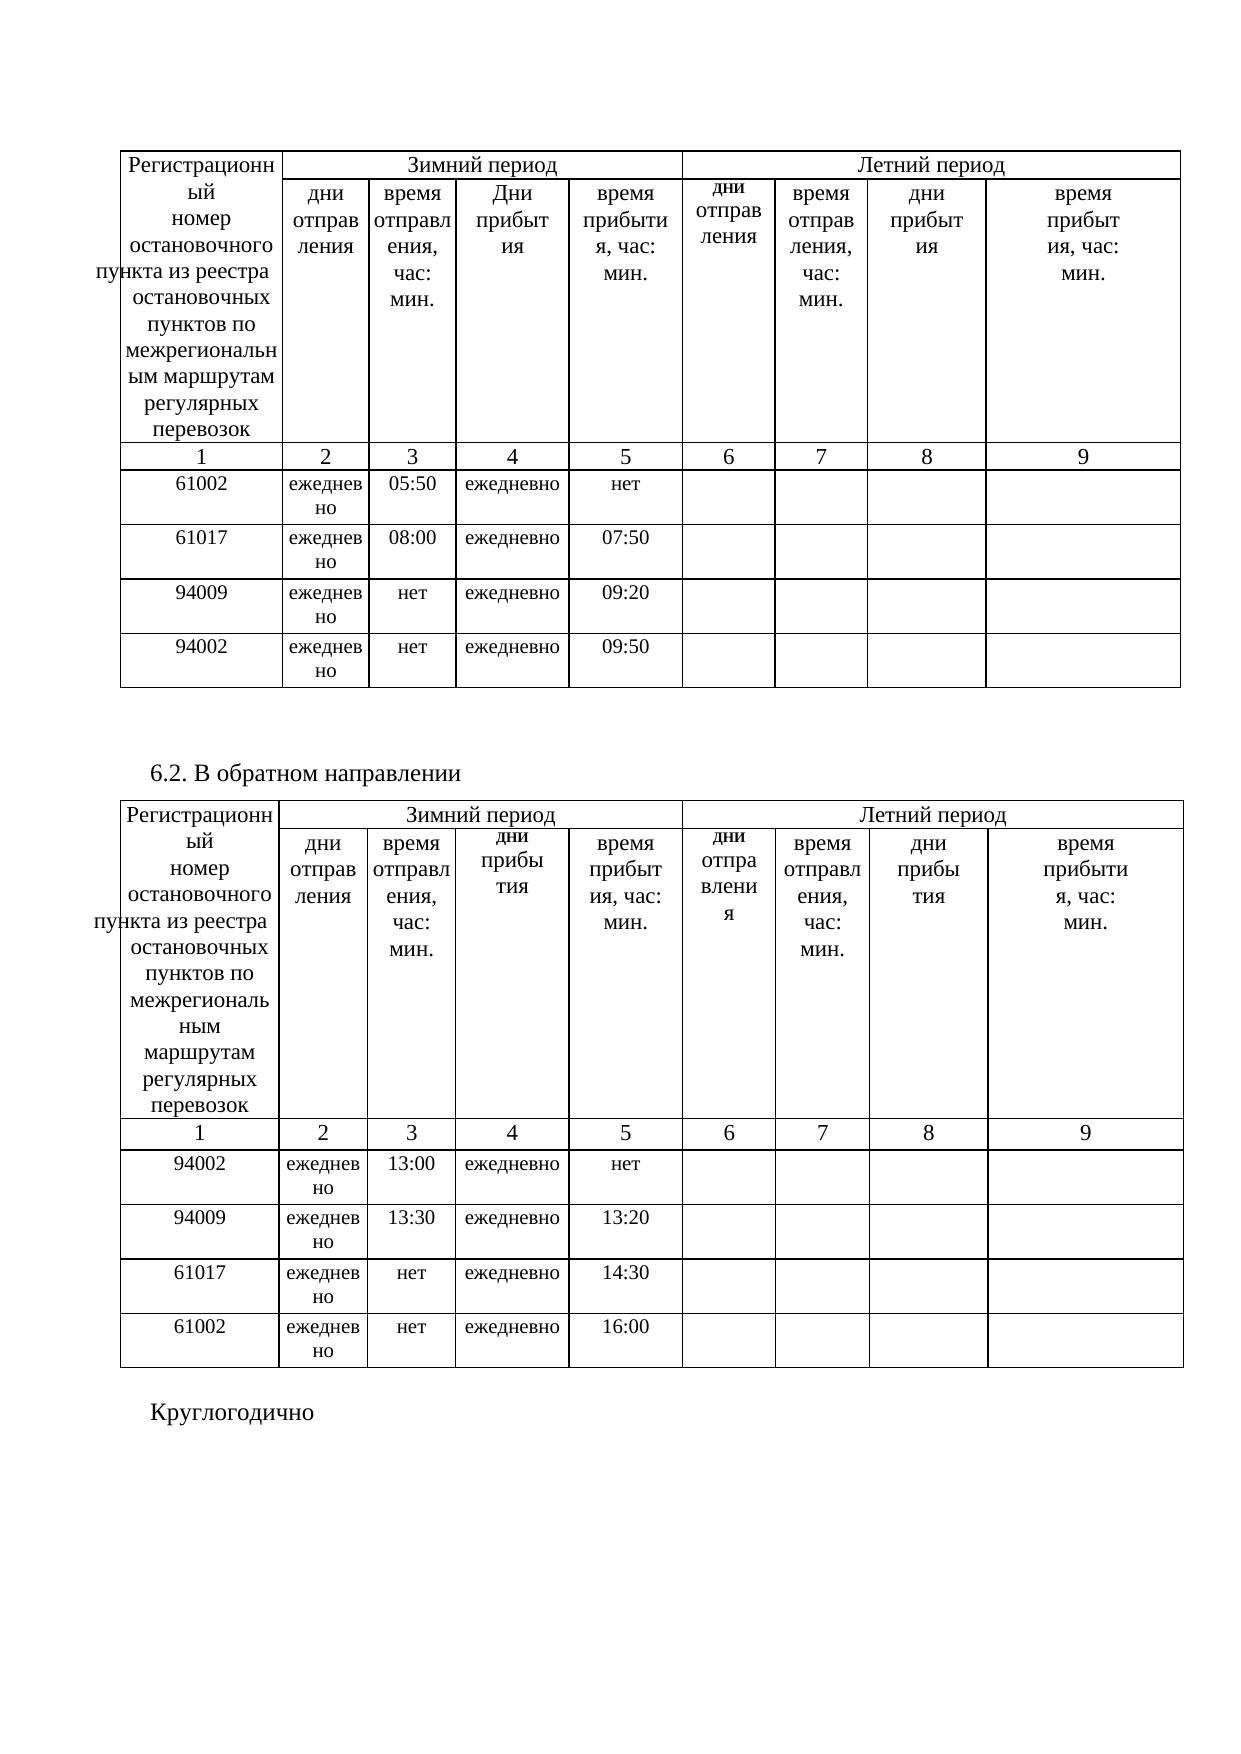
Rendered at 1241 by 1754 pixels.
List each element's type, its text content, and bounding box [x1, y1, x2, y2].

table_cell 14:30 [570, 1260, 682, 1312]
table_cell время прибыт ия, час: мин. [570, 829, 682, 1117]
table_cell ежедневно [283, 634, 368, 687]
table_cell [868, 471, 985, 524]
table_cell ежедневно [283, 471, 368, 524]
table_cell [987, 634, 1180, 687]
table_cell [868, 580, 985, 632]
table_cell 94009 [121, 1205, 278, 1258]
table_cell нет [368, 1314, 455, 1367]
table_cell ежедневно [457, 580, 568, 632]
table_cell 61017 [121, 525, 282, 578]
table_cell [989, 1260, 1183, 1312]
table_cell 2 [280, 1119, 367, 1149]
table_cell [776, 525, 867, 578]
table_cell [776, 1205, 869, 1258]
table_cell 09:50 [570, 634, 682, 687]
table_cell время отправ ления, час: мин. [776, 180, 867, 441]
table_cell [683, 634, 774, 687]
table_cell ежедневно [280, 1205, 367, 1258]
table_cell [683, 1151, 775, 1204]
table_cell 5 [570, 443, 682, 469]
table_header Регистрационный номер остановочного пункта из реестра остановочных пунктов по межрегиональным маршрутам регулярных перевозок [121, 801, 278, 1117]
table_header Летний период [683, 801, 1183, 828]
table_cell ежедневно [280, 1314, 367, 1367]
table_cell [870, 1314, 987, 1367]
table_cell ежедневно [457, 471, 568, 524]
table_cell [870, 1260, 987, 1312]
text 6.2. В обратном направлении [150, 758, 1090, 787]
table_cell 6 [683, 443, 774, 469]
table_cell ежедневно [456, 1260, 568, 1312]
table_cell 07:50 [570, 525, 682, 578]
table_header Зимний период [283, 152, 682, 178]
table_cell 1 [121, 1119, 278, 1149]
table_cell ежедневно [280, 1151, 367, 1204]
table_cell время отправл ения, час: мин. [370, 180, 455, 441]
table_cell нет [570, 471, 682, 524]
table_cell время отправл ения, час: мин. [776, 829, 869, 1117]
table_cell 8 [870, 1119, 987, 1149]
table_cell [868, 634, 985, 687]
table_cell ДНИ прибы тия [456, 829, 568, 1117]
table_cell 09:20 [570, 580, 682, 632]
table_cell ежедневно [457, 525, 568, 578]
table_cell 94002 [121, 1151, 278, 1204]
table_cell 3 [368, 1119, 455, 1149]
table_cell 8 [868, 443, 985, 469]
table_cell 13:00 [368, 1151, 455, 1204]
table_cell [987, 580, 1180, 632]
table_cell [683, 1205, 775, 1258]
table_cell ежедневно [456, 1151, 568, 1204]
table_cell 4 [456, 1119, 568, 1149]
table_cell [776, 580, 867, 632]
table_cell [776, 471, 867, 524]
table_cell дни отправ ления [280, 829, 367, 1117]
table_cell время отправл ения, час: мин. [368, 829, 455, 1117]
table_cell ДНИ отпра влени я [683, 829, 775, 1117]
table_cell [987, 471, 1180, 524]
table_cell нет [370, 580, 455, 632]
table_cell 4 [457, 443, 568, 469]
table_cell ежедневно [280, 1260, 367, 1312]
table_cell ежедневно [457, 634, 568, 687]
table_cell [776, 634, 867, 687]
table_cell 5 [570, 1119, 682, 1149]
table_cell [683, 471, 774, 524]
table_cell 13:30 [368, 1205, 455, 1258]
table_cell 61002 [121, 471, 282, 524]
table_cell ежедневно [456, 1314, 568, 1367]
table_cell [868, 525, 985, 578]
table_cell 61002 [121, 1314, 278, 1367]
table_cell нет [570, 1151, 682, 1204]
table_cell 2 [283, 443, 368, 469]
table_cell ежедневно [283, 525, 368, 578]
table_cell [870, 1205, 987, 1258]
table_cell время прибыт ия, час: мин. [987, 180, 1180, 441]
table_cell 05:50 [370, 471, 455, 524]
table_header Зимний период [280, 801, 682, 828]
table_cell [776, 1151, 869, 1204]
table_cell дни прибы тия [870, 829, 987, 1117]
table_cell [683, 525, 774, 578]
table_cell ДНИ отправ ления [683, 180, 774, 441]
table_cell 7 [776, 443, 867, 469]
table_cell [987, 525, 1180, 578]
table_header Летний период [683, 152, 1180, 178]
table_cell 94002 [121, 634, 282, 687]
table_cell 16:00 [570, 1314, 682, 1367]
table_cell нет [370, 634, 455, 687]
table_header Регистрационный номер остановочного пункта из реестра остановочных пунктов по межрегиональным маршрутам регулярных перевозок [121, 152, 282, 441]
table_cell 9 [989, 1119, 1183, 1149]
table_cell [683, 1314, 775, 1367]
table_cell 7 [776, 1119, 869, 1149]
table_cell 9 [987, 443, 1180, 469]
table_cell 6 [683, 1119, 775, 1149]
table_cell время прибыти я, час: мин. [989, 829, 1183, 1117]
text Круглогодично [150, 1397, 1090, 1426]
table_cell [989, 1205, 1183, 1258]
table_cell ежедневно [456, 1205, 568, 1258]
table_cell [989, 1314, 1183, 1367]
table_cell ежедневно [283, 580, 368, 632]
table_cell 61017 [121, 1260, 278, 1312]
table_cell 1 [121, 443, 282, 469]
table_cell [989, 1151, 1183, 1204]
table_cell 08:00 [370, 525, 455, 578]
table_cell [683, 1260, 775, 1312]
table_cell дни прибыт ия [868, 180, 985, 441]
table_cell 3 [370, 443, 455, 469]
table_cell нет [368, 1260, 455, 1312]
table_cell Дни прибыт ия [457, 180, 568, 441]
table_cell время прибыти я, час: мин. [570, 180, 682, 441]
table_cell [776, 1260, 869, 1312]
table_cell [870, 1151, 987, 1204]
table_cell 94009 [121, 580, 282, 632]
table_cell дни отправ ления [283, 180, 368, 441]
table_cell [683, 580, 774, 632]
table_cell [776, 1314, 869, 1367]
table_cell 13:20 [570, 1205, 682, 1258]
